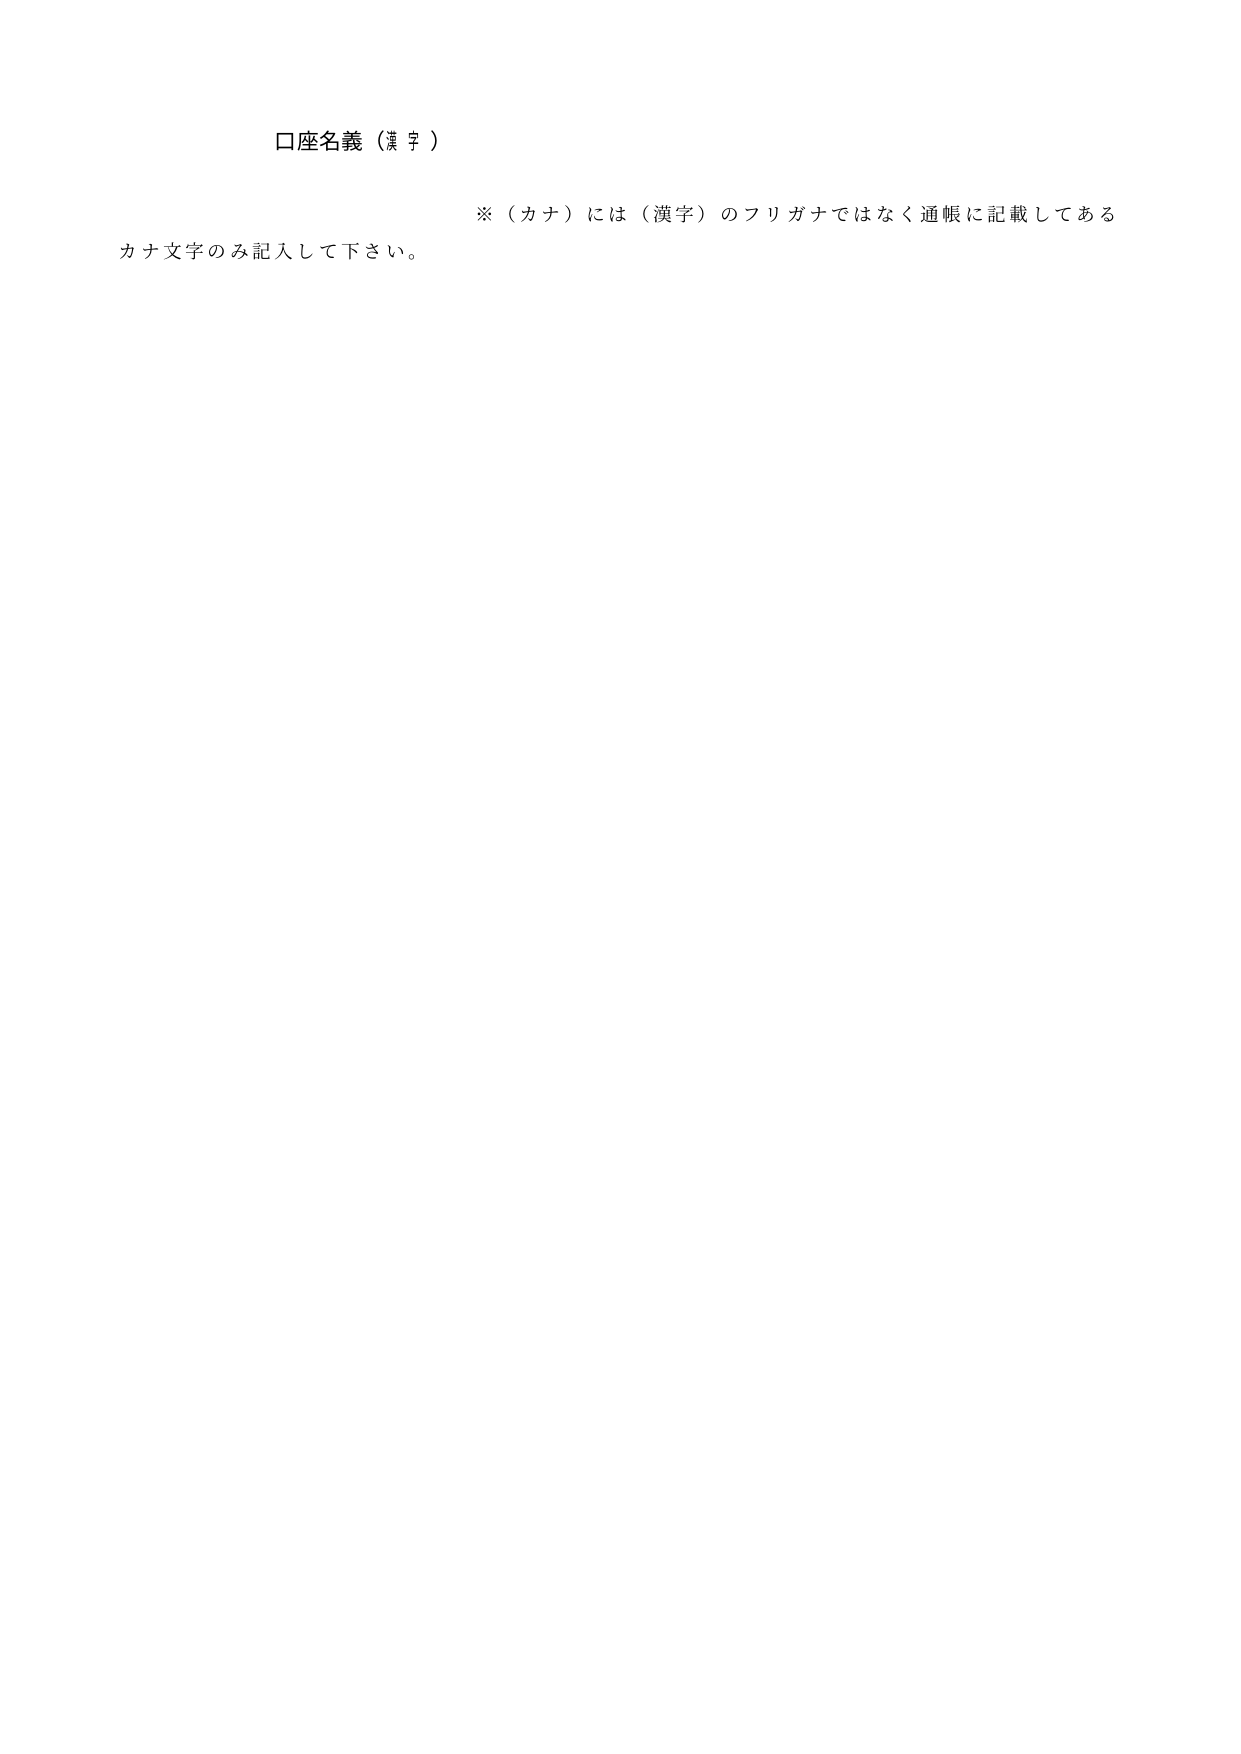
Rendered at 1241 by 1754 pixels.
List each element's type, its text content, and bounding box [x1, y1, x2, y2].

text 口座名義（漢字） [118, 121, 1122, 158]
text ※（カナ）には（漢字）のフリガナではなく通帳に記載してあるカナ文字のみ記入して下さい。 [118, 195, 1122, 268]
